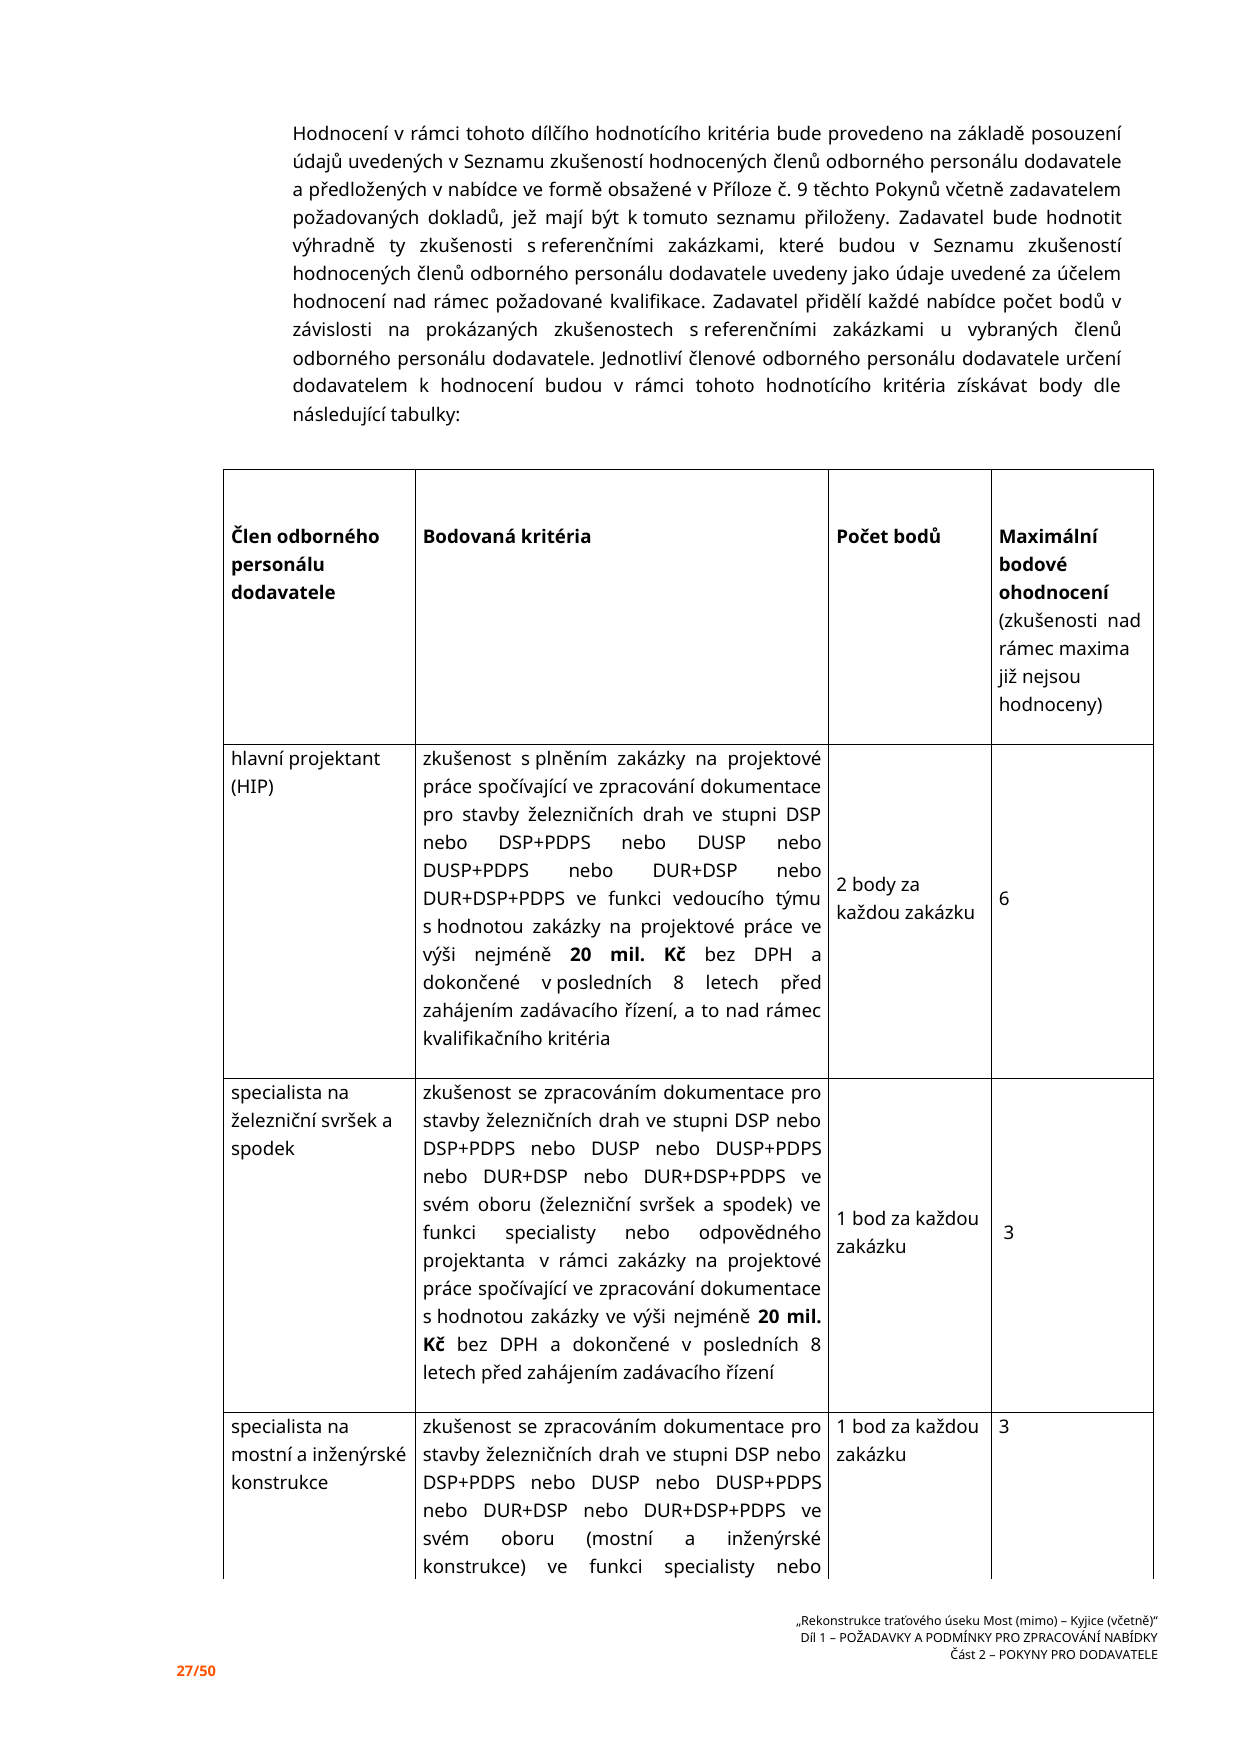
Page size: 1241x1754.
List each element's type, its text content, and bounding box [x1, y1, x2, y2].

table_header Počet bodů [829, 470, 991, 744]
table_cell 6 [992, 745, 1153, 1078]
list Hodnocení v rámci tohoto dílčího hodnotícího kritéria bude provedeno na základě posouzení údajů uvedených v Seznamu zkušeností hodnocených členů odborného personálu dodavatele a předložených v nabídce ve formě obsažené v Příloze č. 9 těchto Pokynů včetně zadavatelem požadovaných dokladů, jež mají být k tomuto seznamu přiloženy. Zadavatel bude hodnotit výhradně ty zkušenosti s referenčními zakázkami, které budou v Seznamu zkušeností hodnocených členů odborného personálu dodavatele uvedeny jako údaje uvedené za účelem hodnocení nad rámec požadované kvalifikace. Zadavatel přidělí každé nabídce počet bodů v závislosti na prokázaných zkušenostech s referenčními zakázkami u vybraných členů odborného personálu dodavatele. Jednotliví členové odborného personálu dodavatele určení dodavatelem k hodnocení budou v rámci tohoto hodnotícího kritéria získávat body dle následující tabulky: [292, 121, 1122, 426]
table_header Bodovaná kritéria [416, 470, 828, 744]
table_cell 2 body za každou zakázku [829, 745, 991, 1078]
table_header Maximální bodové ohodnocení (zkušenosti nad rámec maxima již nejsou hodnoceny) [992, 470, 1153, 744]
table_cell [416, 1413, 828, 1578]
table_cell specialista na železniční svršek a spodek [224, 1079, 415, 1412]
table_cell 3 [992, 1079, 1153, 1412]
table_header Člen odborného personálu dodavatele [224, 470, 415, 744]
table_cell zkušenost s plněním zakázky na projektové práce spočívající ve zpracování dokumentace pro stavby železničních drah ve stupni DSP nebo DSP+PDPS nebo DUSP nebo DUSP+PDPS nebo DUR+DSP nebo DUR+DSP+PDPS ve funkci vedoucího týmu s hodnotou zakázky na projektové práce ve výši nejméně 20 mil. Kč bez DPH a dokončené v posledních 8 letech před zahájením zadávacího řízení, a to nad rámec kvalifikačního kritéria [416, 745, 828, 1078]
table_cell 1 bod za každou zakázku [829, 1079, 991, 1412]
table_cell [224, 1413, 415, 1578]
table_cell hlavní projektant (HIP) [224, 745, 415, 1078]
table_cell zkušenost se zpracováním dokumentace pro stavby železničních drah ve stupni DSP nebo DSP+PDPS nebo DUSP nebo DUSP+PDPS nebo DUR+DSP nebo DUR+DSP+PDPS ve svém oboru (železniční svršek a spodek) ve funkci specialisty nebo odpovědného projektanta v rámci zakázky na projektové práce spočívající ve zpracování dokumentace s hodnotou zakázky ve výši nejméně 20 mil. Kč bez DPH a dokončené v posledních 8 letech před zahájením zadávacího řízení [416, 1079, 828, 1412]
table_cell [829, 1413, 991, 1578]
table_cell 3 [992, 1413, 1153, 1578]
